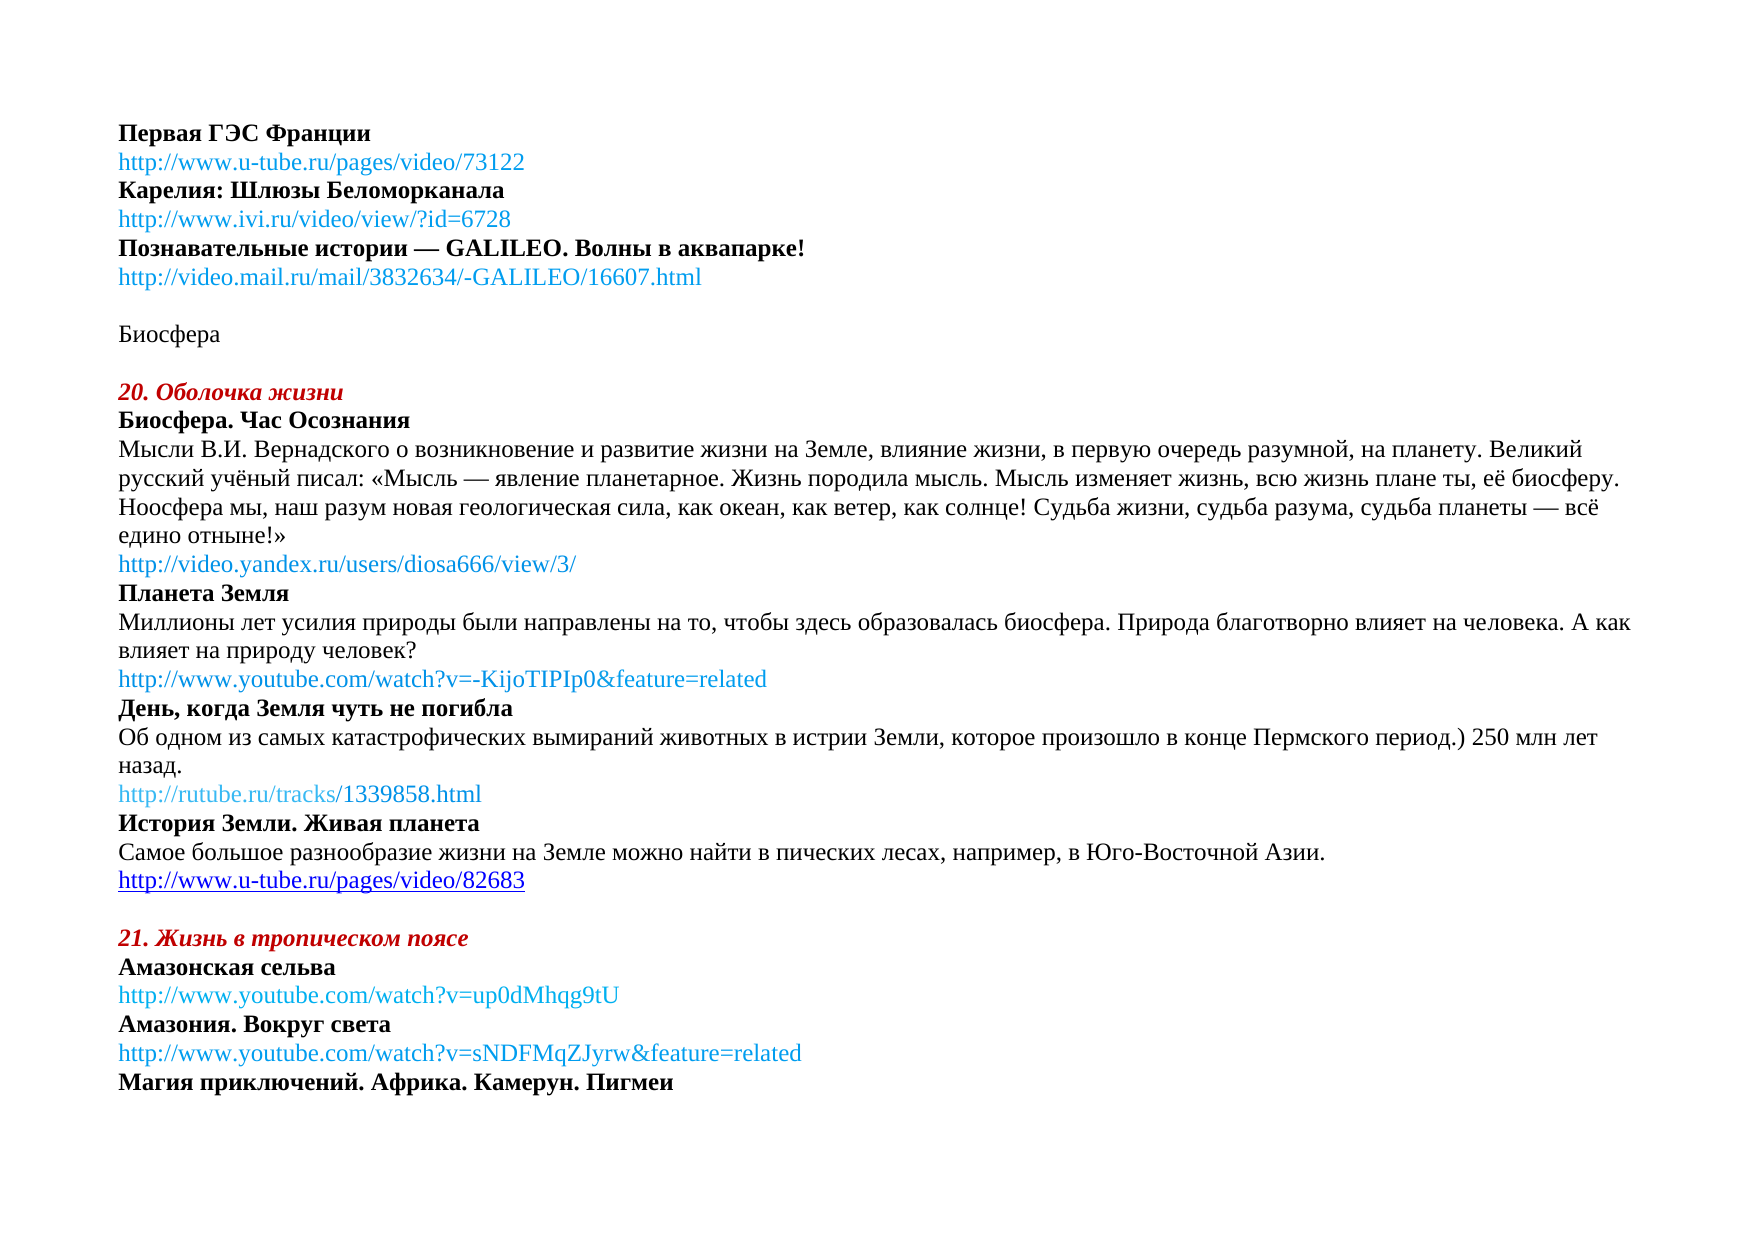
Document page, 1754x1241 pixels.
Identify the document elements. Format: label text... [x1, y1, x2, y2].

text http://video.mail.ru/mail/3832634/-GALILEO/16607.html [118, 262, 1665, 291]
text День, когда Земля чуть не погибла [118, 693, 1665, 722]
text Самое большое разнообразие жизни на Земле можно найти в пических лесах, например, в Юго-Восточной Азии. [118, 837, 1665, 866]
text http://www.ivi.ru/video/view/?id=6728 [118, 204, 1665, 233]
text http://www.u-tube.ru/pages/video/82683 [118, 866, 1665, 894]
text Планета Земля [118, 578, 1665, 607]
text Об одном из самых катастрофических вымираний животных в истрии Земли, которое произошло в конце Пермского период.) 250 млн лет назад. [118, 722, 1665, 779]
text 21. Жизнь в тропическом поясе [118, 923, 1665, 952]
text http://www.u-tube.ru/pages/video/73122 [118, 147, 1665, 176]
text Биосфера. Час Осознания [118, 406, 1665, 434]
text http://video.yandex.ru/users/diosa666/view/3/ [118, 549, 1665, 578]
text Карелия: Шлюзы Беломорканала [118, 176, 1665, 204]
text Биосфера [118, 319, 1665, 348]
text Амазонская сельва [118, 952, 1665, 981]
text Магия приключений. Африка. Камерун. Пигмеи [118, 1067, 1665, 1096]
text http://www.youtube.com/watch?v=sNDFMqZJyrw&feature=related [118, 1038, 1665, 1067]
text Миллионы лет усилия природы были направлены на то, чтобы здесь образовалась биосфера. Природа благотворно влияет на человека. А как влияет на природу человек? [118, 607, 1665, 664]
text http://www.youtube.com/watch?v=up0dMhqg9tU [118, 981, 1665, 1009]
text http://rutube.ru/tracks/1339858.html [118, 779, 1665, 808]
text История Земли. Живая планета [118, 808, 1665, 837]
text Первая ГЭС Франции [118, 118, 1665, 147]
text Познавательные истории — GALILEO. Волны в аквапарке! [118, 233, 1665, 262]
text http://www.youtube.com/watch?v=-KijoTIPIp0&feature=related [118, 664, 1665, 693]
text 20. Оболочка жизни [118, 377, 1665, 406]
text Мысли В.И. Вернадского о возникновение и развитие жизни на Земле, влияние жизни, в первую очередь разумной, на планету. Великий русский учёный писал: «Мысль — явление планетарное. Жизнь породила мысль. Мысль изменяет жизнь, всю жизнь плане ты, её биосферу. Ноосфера мы, наш разум новая геологическая сила, как океан, как ветер, как солнце! Судьба жизни, судьба разума, судьба планеты — всё едино отныне!» [118, 434, 1665, 549]
text Амазония. Вокруг света [118, 1009, 1665, 1038]
